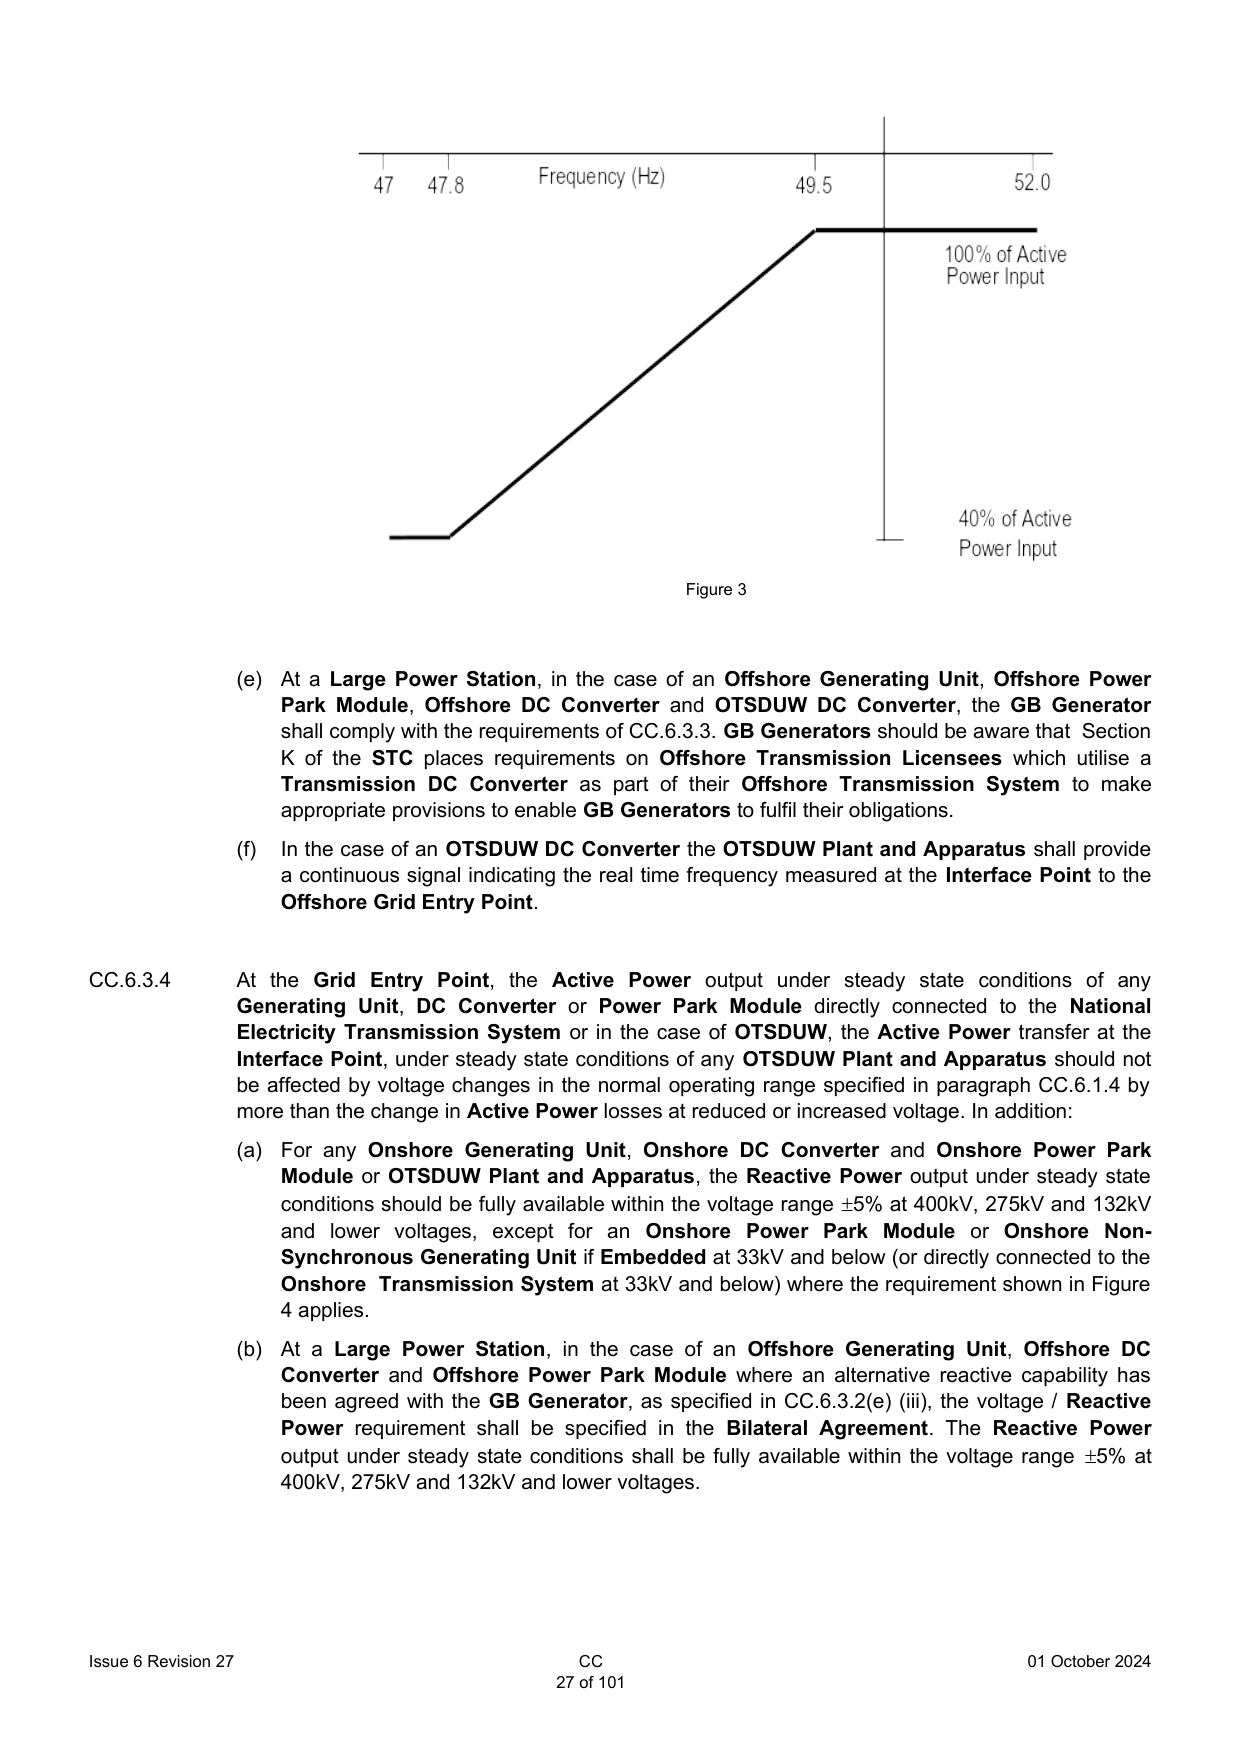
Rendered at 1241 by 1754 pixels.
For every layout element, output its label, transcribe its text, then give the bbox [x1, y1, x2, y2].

text Figure 3 [281, 580, 1152, 599]
text (f) In the case of an OTSDUW DC Converter the OTSDUW Plant and Apparatus shall provide a continuous signal indicating the real time frequency measured at the Interface Point to the Offshore Grid Entry Point. [236, 837, 1152, 914]
text (a) For any Onshore Generating Unit, Onshore DC Converter and Onshore Power Park Module or OTSDUW Plant and Apparatus, the Reactive Power output under steady state conditions should be fully available within the voltage range 5% at 400kV, 275kV and 132kV and lower voltages, except for an Onshore Power Park Module or Onshore Non-Synchronous Generating Unit if Embedded at 33kV and below (or directly connected to the Onshore Transmission System at 33kV and below) where the requirement shown in Figure 4 applies. [236, 1138, 1152, 1322]
text (e) At a Large Power Station, in the case of an Offshore Generating Unit, Offshore Power Park Module, Offshore DC Converter and OTSDUW DC Converter, the GB Generator shall comply with the requirements of CC.6.3.3. GB Generators should be aware that Section K of the STC places requirements on Offshore Transmission Licensees which utilise a Transmission DC Converter as part of their Offshore Transmission System to make appropriate provisions to enable GB Generators to fulfil their obligations. [236, 666, 1152, 822]
text (b) At a Large Power Station, in the case of an Offshore Generating Unit, Offshore DC Converter and Offshore Power Park Module where an alternative reactive capability has been agreed with the GB Generator, as specified in CC.6.3.2(e) (iii), the voltage / Reactive Power requirement shall be specified in the Bilateral Agreement. The Reactive Power output under steady state conditions shall be fully available within the voltage range 5% at 400kV, 275kV and 132kV and lower voltages. [236, 1337, 1152, 1494]
text CC.6.3.4 At the Grid Entry Point, the Active Power output under steady state conditions of any Generating Unit, DC Converter or Power Park Module directly connected to the National Electricity Transmission System or in the case of OTSDUW, the Active Power transfer at the Interface Point, under steady state conditions of any OTSDUW Plant and Apparatus should not be affected by voltage changes in the normal operating range specified in paragraph CC.6.1.4 by more than the change in Active Power losses at reduced or increased voltage. In addition: [89, 967, 1152, 1123]
